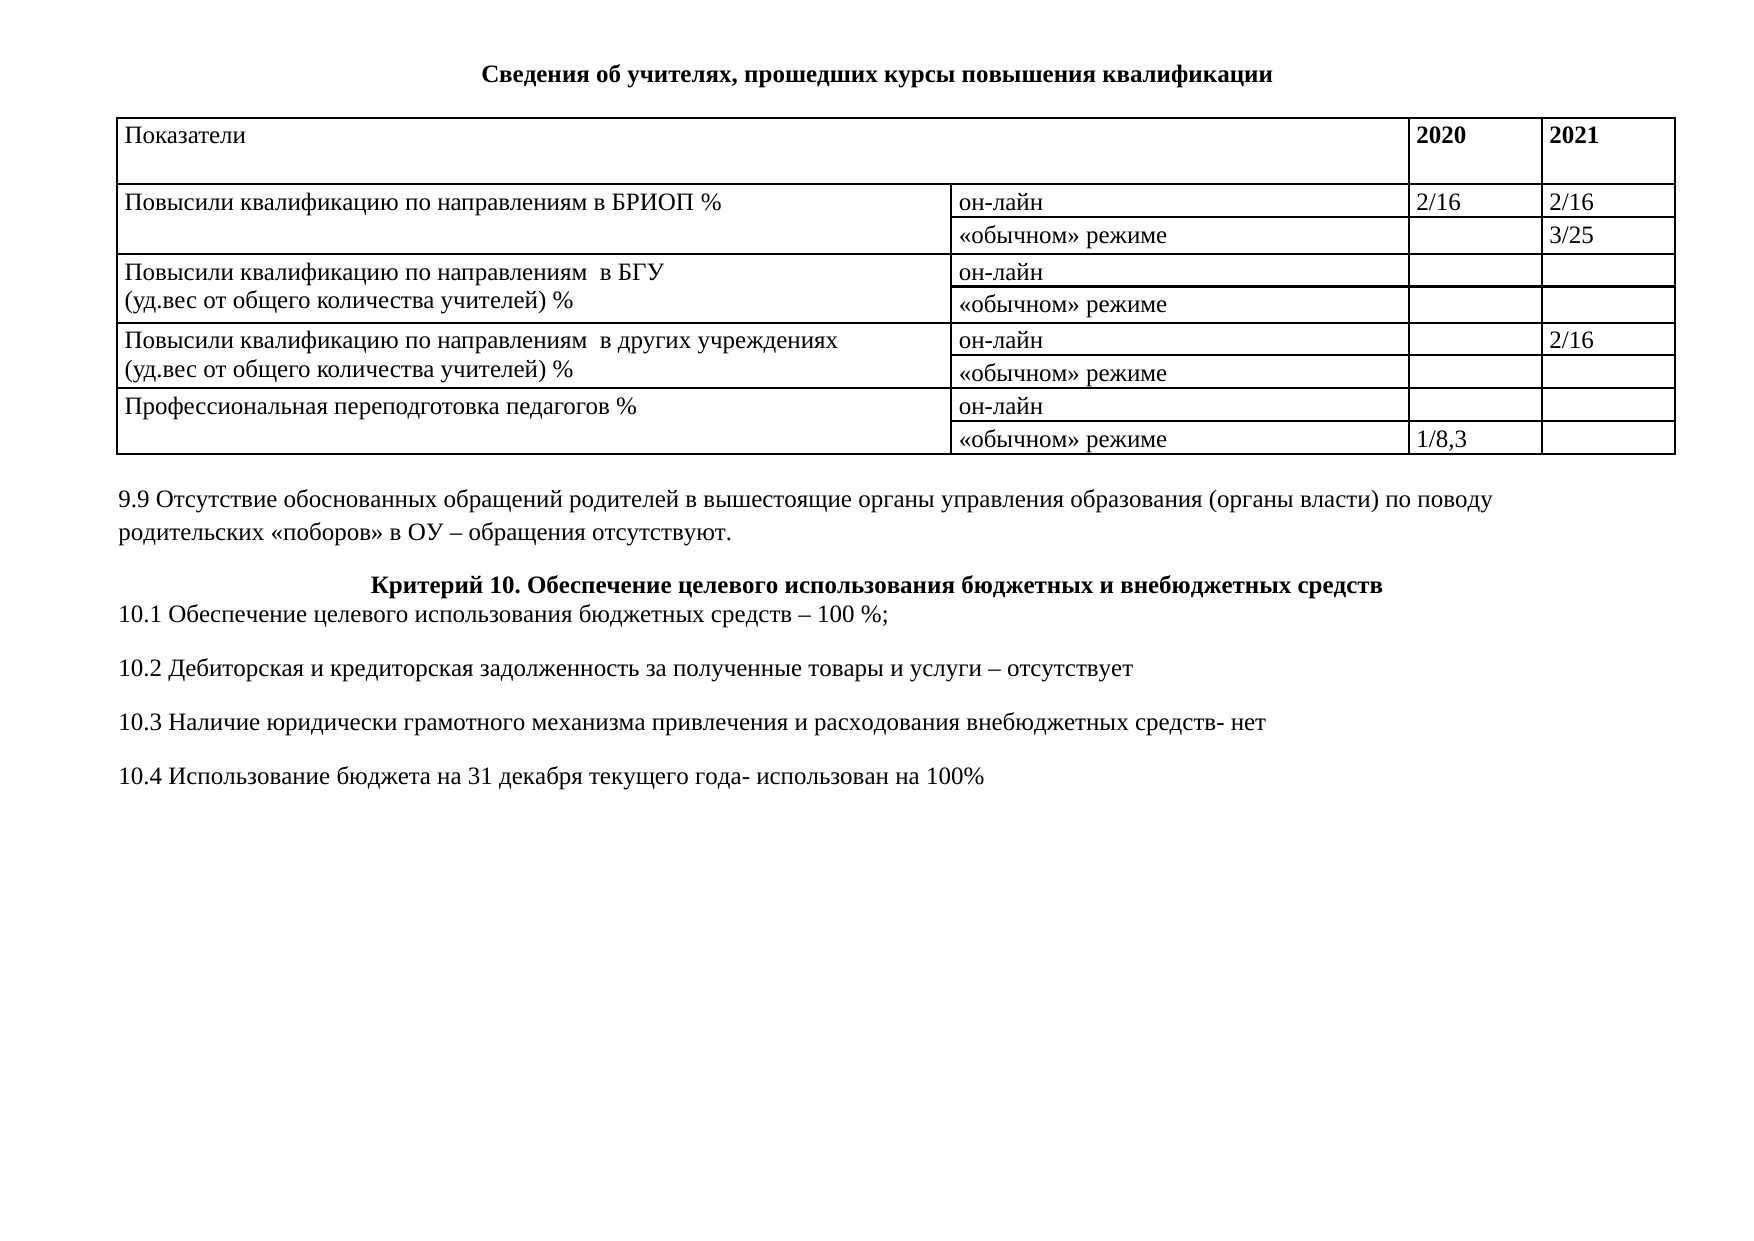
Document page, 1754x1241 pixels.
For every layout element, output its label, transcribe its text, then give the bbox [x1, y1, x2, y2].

table_cell он-лайн [952, 324, 1408, 354]
table_cell [1410, 324, 1541, 354]
table_cell [1410, 356, 1541, 387]
table_cell он-лайн [952, 255, 1408, 285]
table_cell 2/16 [1410, 185, 1541, 216]
table_cell он-лайн [952, 185, 1408, 216]
text 10.3 Наличие юридически грамотного механизма привлечения и расходования внебюджетных средств- нет [118, 707, 1636, 736]
table_cell «обычном» режиме [952, 218, 1408, 253]
table_cell [1410, 255, 1541, 285]
table_cell 2/16 [1543, 324, 1674, 354]
text 9.9 Отсутствие обоснованных обращений родителей в вышестоящие органы управления образования (органы власти) по поводу родительских «поборов» в ОУ – обращения отсутствуют. [118, 484, 1636, 545]
table_header Показатели [118, 119, 1408, 183]
table_cell он-лайн [952, 389, 1408, 420]
table_cell 3/25 [1543, 218, 1674, 253]
table_header 2021 [1543, 119, 1674, 183]
table_cell «обычном» режиме [952, 356, 1408, 387]
table_cell [1543, 255, 1674, 285]
text Сведения об учителях, прошедших курсы повышения квалификации [118, 59, 1636, 88]
table_cell [1543, 422, 1674, 453]
table_cell [1410, 389, 1541, 420]
table_cell [1543, 288, 1674, 322]
table_cell «обычном» режиме [952, 288, 1408, 322]
text 10.4 Использование бюджета на 31 декабря текущего года- использован на 100% [118, 761, 1636, 789]
table_cell [1543, 356, 1674, 387]
table_cell «обычном» режиме [952, 422, 1408, 453]
table_cell [1410, 218, 1541, 253]
text 10.1 Обеспечение целевого использования бюджетных средств – 100 %; [118, 599, 1636, 628]
table_cell [1410, 288, 1541, 322]
table_cell Повысили квалификацию по направлениям в других учреждениях (уд.вес от общего количества учителей) % [118, 324, 950, 387]
text Критерий 10. Обеспечение целевого использования бюджетных и внебюджетных средств [118, 571, 1636, 599]
text 10.2 Дебиторская и кредиторская задолженность за полученные товары и услуги – отсутствует [118, 653, 1636, 682]
table_cell Профессиональная переподготовка педагогов % [118, 389, 950, 453]
table_cell 2/16 [1543, 185, 1674, 216]
table_cell Повысили квалификацию по направлениям в БРИОП % [118, 185, 950, 253]
table_cell [1543, 389, 1674, 420]
table_cell Повысили квалификацию по направлениям в БГУ (уд.вес от общего количества учителей) % [118, 255, 950, 322]
table_cell 1/8,3 [1410, 422, 1541, 453]
table_header 2020 [1410, 119, 1541, 183]
